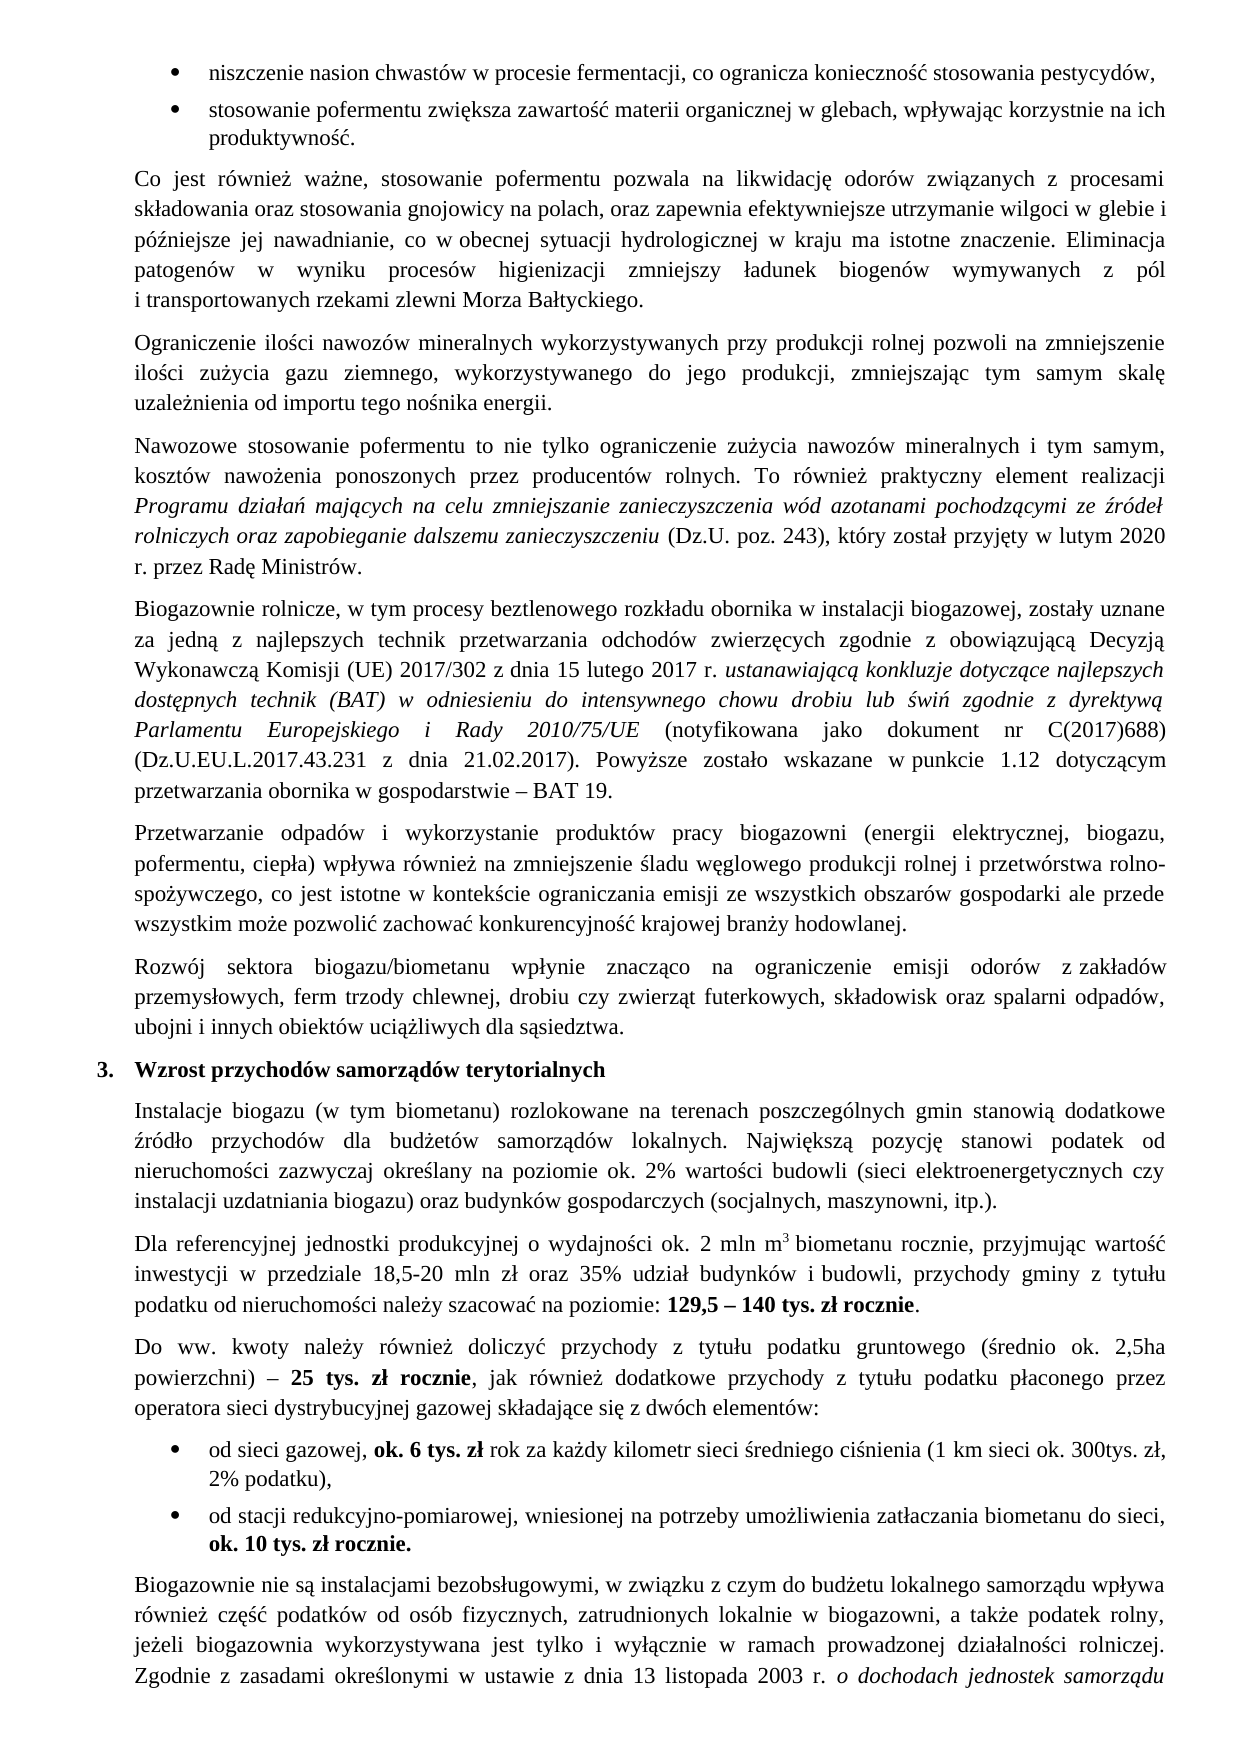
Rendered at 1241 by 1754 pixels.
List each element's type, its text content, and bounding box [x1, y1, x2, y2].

text Do ww. kwoty należy również doliczyć przychody z tytułu podatku gruntowego (średnio ok. 2,5ha powierzchni) – 25 tys. zł rocznie, jak również dodatkowe przychody z tytułu podatku płaconego przez operatora sieci dystrybucyjnej gazowej składające się z dwóch elementów: [134, 1333, 1167, 1420]
text Instalacje biogazu (w tym biometanu) rozlokowane na terenach poszczególnych gmin stanowią dodatkowe źródło przychodów dla budżetów samorządów lokalnych. Największą pozycję stanowi podatek od nieruchomości zazwyczaj określany na poziomie ok. 2% wartości budowli (sieci elektroenergetycznych czy instalacji uzdatniania biogazu) oraz budynków gospodarczych (socjalnych, maszynowni, itp.). [134, 1097, 1167, 1214]
text Przetwarzanie odpadów i wykorzystanie produktów pracy biogazowni (energii elektrycznej, biogazu, pofermentu, ciepła) wpływa również na zmniejszenie śladu węglowego produkcji rolnej i przetwórstwa rolno-spożywczego, co jest istotne w kontekście ograniczania emisji ze wszystkich obszarów gospodarki ale przede wszystkim może pozwolić zachować konkurencyjność krajowej branży hodowlanej. [134, 819, 1167, 936]
text Dla referencyjnej jednostki produkcyjnej o wydajności ok. 2 mln m3 biometanu rocznie, przyjmując wartość inwestycji w przedziale 18,5-20 mln zł oraz 35% udział budynków i budowli, przychody gminy z tytułu podatku od nieruchomości należy szacować na poziomie: 129,5 – 140 tys. zł rocznie. [134, 1230, 1167, 1317]
list od stacji redukcyjno-pomiarowej, wniesionej na potrzeby umożliwienia zatłaczania biometanu do sieci, ok. 10 tys. zł rocznie. [171, 1502, 1167, 1556]
text Co jest również ważne, stosowanie pofermentu pozwala na likwidację odorów związanych z procesami składowania oraz stosowania gnojowicy na polach, oraz zapewnia efektywniejsze utrzymanie wilgoci w glebie i późniejsze jej nawadnianie, co w obecnej sytuacji hydrologicznej w kraju ma istotne znaczenie. Eliminacja patogenów w wyniku procesów higienizacji zmniejszy ładunek biogenów wymywanych z pól i transportowanych rzekami zlewni Morza Bałtyckiego. [134, 165, 1167, 312]
list Wzrost przychodów samorządów terytorialnych [97, 1056, 1167, 1082]
text Ograniczenie ilości nawozów mineralnych wykorzystywanych przy produkcji rolnej pozwoli na zmniejszenie ilości zużycia gazu ziemnego, wykorzystywanego do jego produkcji, zmniejszając tym samym skalę uzależnienia od importu tego nośnika energii. [134, 329, 1167, 416]
text Biogazownie rolnicze, w tym procesy beztlenowego rozkładu obornika w instalacji biogazowej, zostały uznane za jedną z najlepszych technik przetwarzania odchodów zwierzęcych zgodnie z obowiązującą Decyzją Wykonawczą Komisji (UE) 2017/302 z dnia 15 lutego 2017 r. ustanawiającą konkluzje dotyczące najlepszych dostępnych technik (BAT) w odniesieniu do intensywnego chowu drobiu lub świń zgodnie z dyrektywą Parlamentu Europejskiego i Rady 2010/75/UE (notyfikowana jako dokument nr C(2017)688) (Dz.U.EU.L.2017.43.231 z dnia 21.02.2017). Powyższe zostało wskazane w punkcie 1.12 dotyczącym przetwarzania obornika w gospodarstwie – BAT 19. [134, 596, 1167, 803]
text Nawozowe stosowanie pofermentu to nie tylko ograniczenie zużycia nawozów mineralnych i tym samym, kosztów nawożenia ponoszonych przez producentów rolnych. To również praktyczny element realizacji Programu działań mających na celu zmniejszanie zanieczyszczenia wód azotanami pochodzącymi ze źródeł rolniczych oraz zapobieganie dalszemu zanieczyszczeniu (Dz.U. poz. 243), który został przyjęty w lutym 2020 r. przez Radę Ministrów. [134, 432, 1167, 579]
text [134, 1571, 1167, 1688]
list niszczenie nasion chwastów w procesie fermentacji, co ogranicza konieczność stosowania pestycydów, [171, 59, 1167, 86]
list stosowanie pofermentu zwiększa zawartość materii organicznej w glebach, wpływając korzystnie na ich produktywność. [171, 96, 1167, 151]
list od sieci gazowej, ok. 6 tys. zł rok za każdy kilometr sieci średniego ciśnienia (1 km sieci ok. 300tys. zł, 2% podatku), [171, 1436, 1167, 1491]
text Rozwój sektora biogazu/biometanu wpłynie znacząco na ograniczenie emisji odorów z zakładów przemysłowych, ferm trzody chlewnej, drobiu czy zwierząt futerkowych, składowisk oraz spalarni odpadów, ubojni i innych obiektów uciążliwych dla sąsiedztwa. [134, 953, 1167, 1039]
